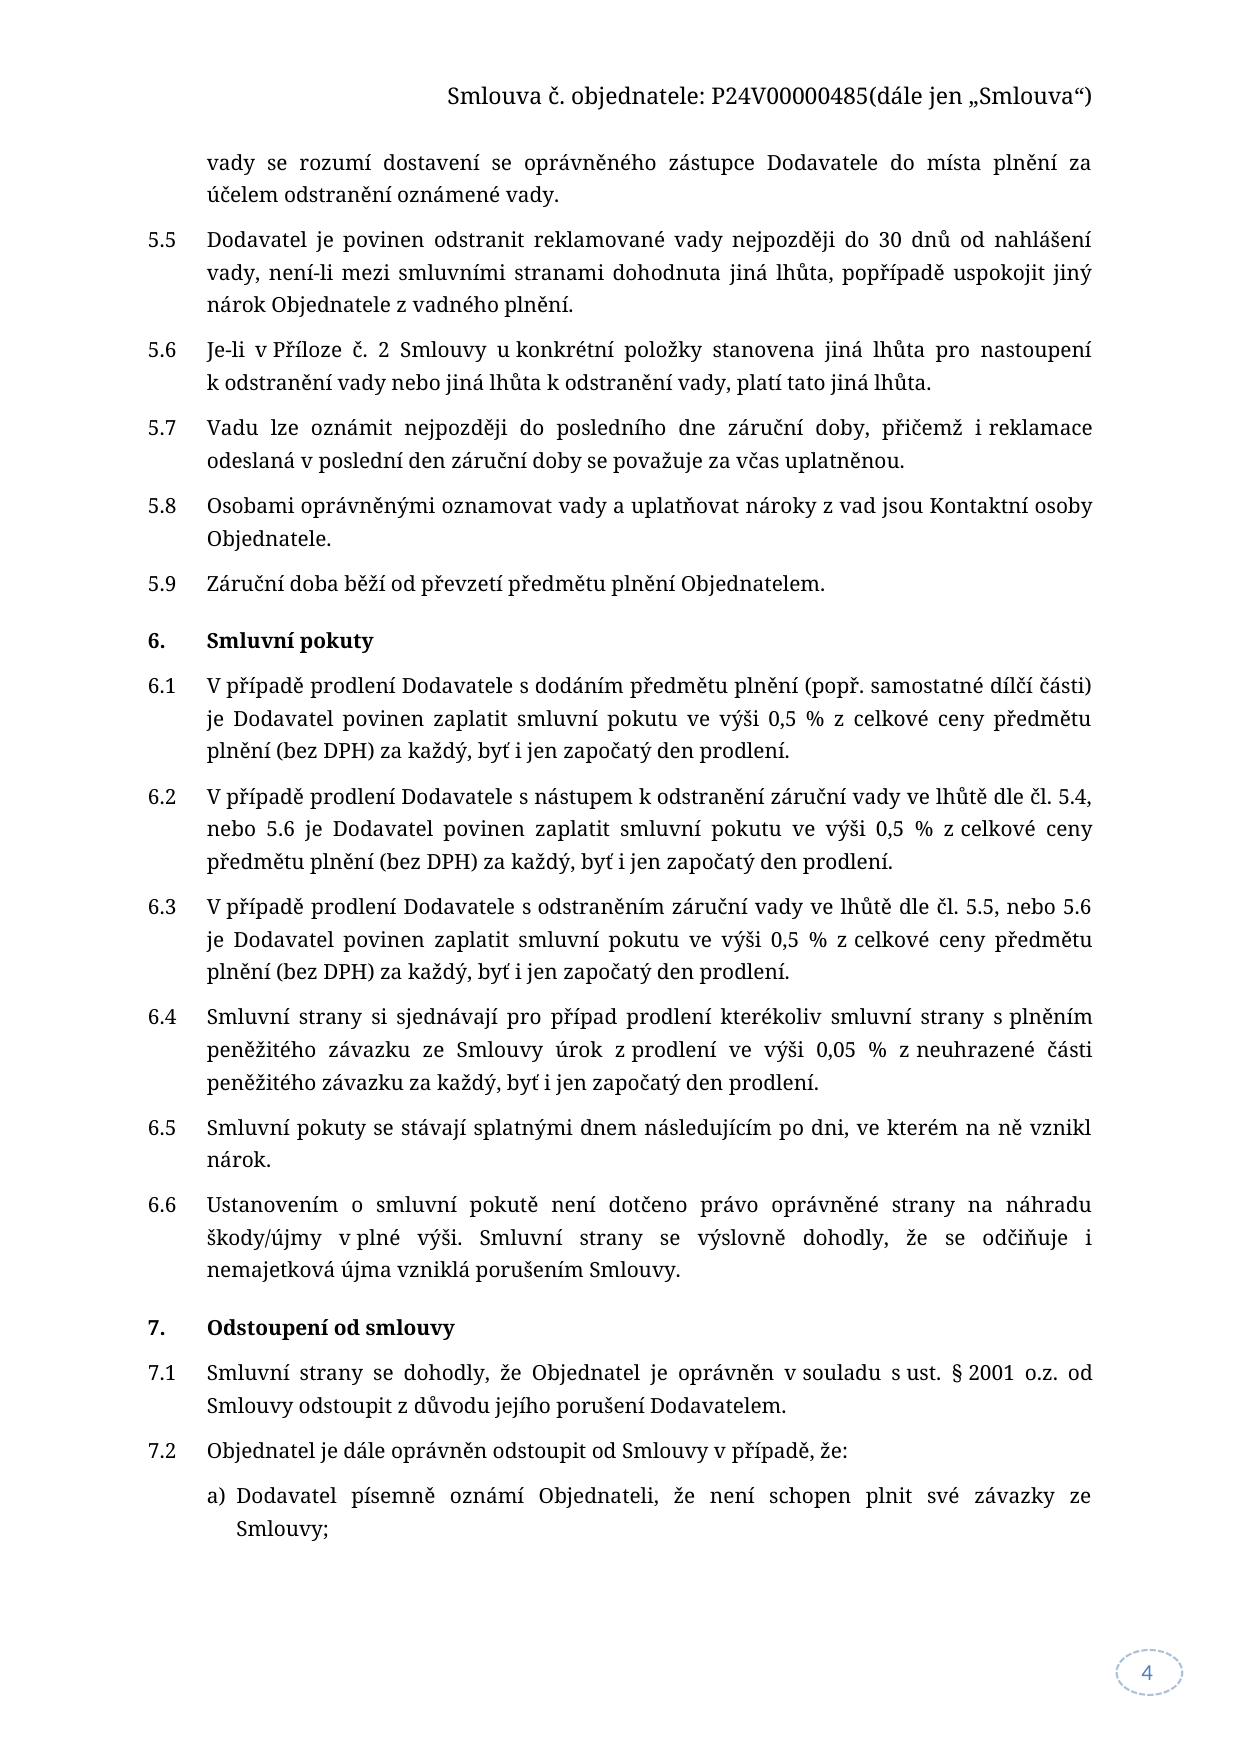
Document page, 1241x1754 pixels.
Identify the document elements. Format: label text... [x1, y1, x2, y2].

list Objednatel je dále oprávněn odstoupit od Smlouvy v případě, že: [148, 1436, 1093, 1464]
list Vadu lze oznámit nejpozději do posledního dne záruční doby, přičemž i reklamace odeslaná v poslední den záruční doby se považuje za včas uplatněnou. [148, 413, 1093, 474]
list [148, 148, 1093, 209]
list Dodavatel je povinen odstranit reklamované vady nejpozději do 30 dnů od nahlášení vady, není-li mezi smluvními stranami dohodnuta jiná lhůta, popřípadě uspokojit jiný nárok Objednatele z vadného plnění. [148, 225, 1093, 319]
list Dodavatel písemně oznámí Objednateli, že není schopen plnit své závazky ze Smlouvy; [207, 1481, 1093, 1542]
list Smluvní strany si sjednávají pro případ prodlení kterékoliv smluvní strany s plněním peněžitého závazku ze Smlouvy úrok z prodlení ve výši 0,05 % z neuhrazené části peněžitého závazku za každý, byť i jen započatý den prodlení. [148, 1002, 1093, 1096]
list Osobami oprávněnými oznamovat vady a uplatňovat nároky z vad jsou Kontaktní osoby Objednatele. [148, 491, 1093, 552]
list V případě prodlení Dodavatele s odstraněním záruční vady ve lhůtě dle čl. 5.5, nebo 5.6 je Dodavatel povinen zaplatit smluvní pokutu ve výši 0,5 % z celkové ceny předmětu plnění (bez DPH) za každý, byť i jen započatý den prodlení. [148, 892, 1093, 986]
list Je-li v Příloze č. 2 Smlouvy u konkrétní položky stanovena jiná lhůta pro nastoupení k odstranění vady nebo jiná lhůta k odstranění vady, platí tato jiná lhůta. [148, 336, 1093, 397]
list Odstoupení od smlouvy [148, 1313, 1093, 1342]
list Smluvní pokuty [148, 626, 1093, 655]
list Smluvní pokuty se stávají splatnými dnem následujícím po dni, ve kterém na ně vznikl nárok. [148, 1113, 1093, 1174]
list Záruční doba běží od převzetí předmětu plnění Objednatelem. [148, 569, 1093, 597]
list V případě prodlení Dodavatele s nástupem k odstranění záruční vady ve lhůtě dle čl. 5.4, nebo 5.6 je Dodavatel povinen zaplatit smluvní pokutu ve výši 0,5 % z celkové ceny předmětu plnění (bez DPH) za každý, byť i jen započatý den prodlení. [148, 782, 1093, 875]
list Smluvní strany se dohodly, že Objednatel je oprávněn v souladu s ust. § 2001 o.z. od Smlouvy odstoupit z důvodu jejího porušení Dodavatelem. [148, 1358, 1093, 1419]
list V případě prodlení Dodavatele s dodáním předmětu plnění (popř. samostatné dílčí části) je Dodavatel povinen zaplatit smluvní pokutu ve výši 0,5 % z celkové ceny předmětu plnění (bez DPH) za každý, byť i jen započatý den prodlení. [148, 671, 1093, 765]
list Ustanovením o smluvní pokutě není dotčeno právo oprávněné strany na náhradu škody/újmy v plné výši. Smluvní strany se výslovně dohodly, že se odčiňuje i nemajetková újma vzniklá porušením Smlouvy. [148, 1190, 1093, 1284]
